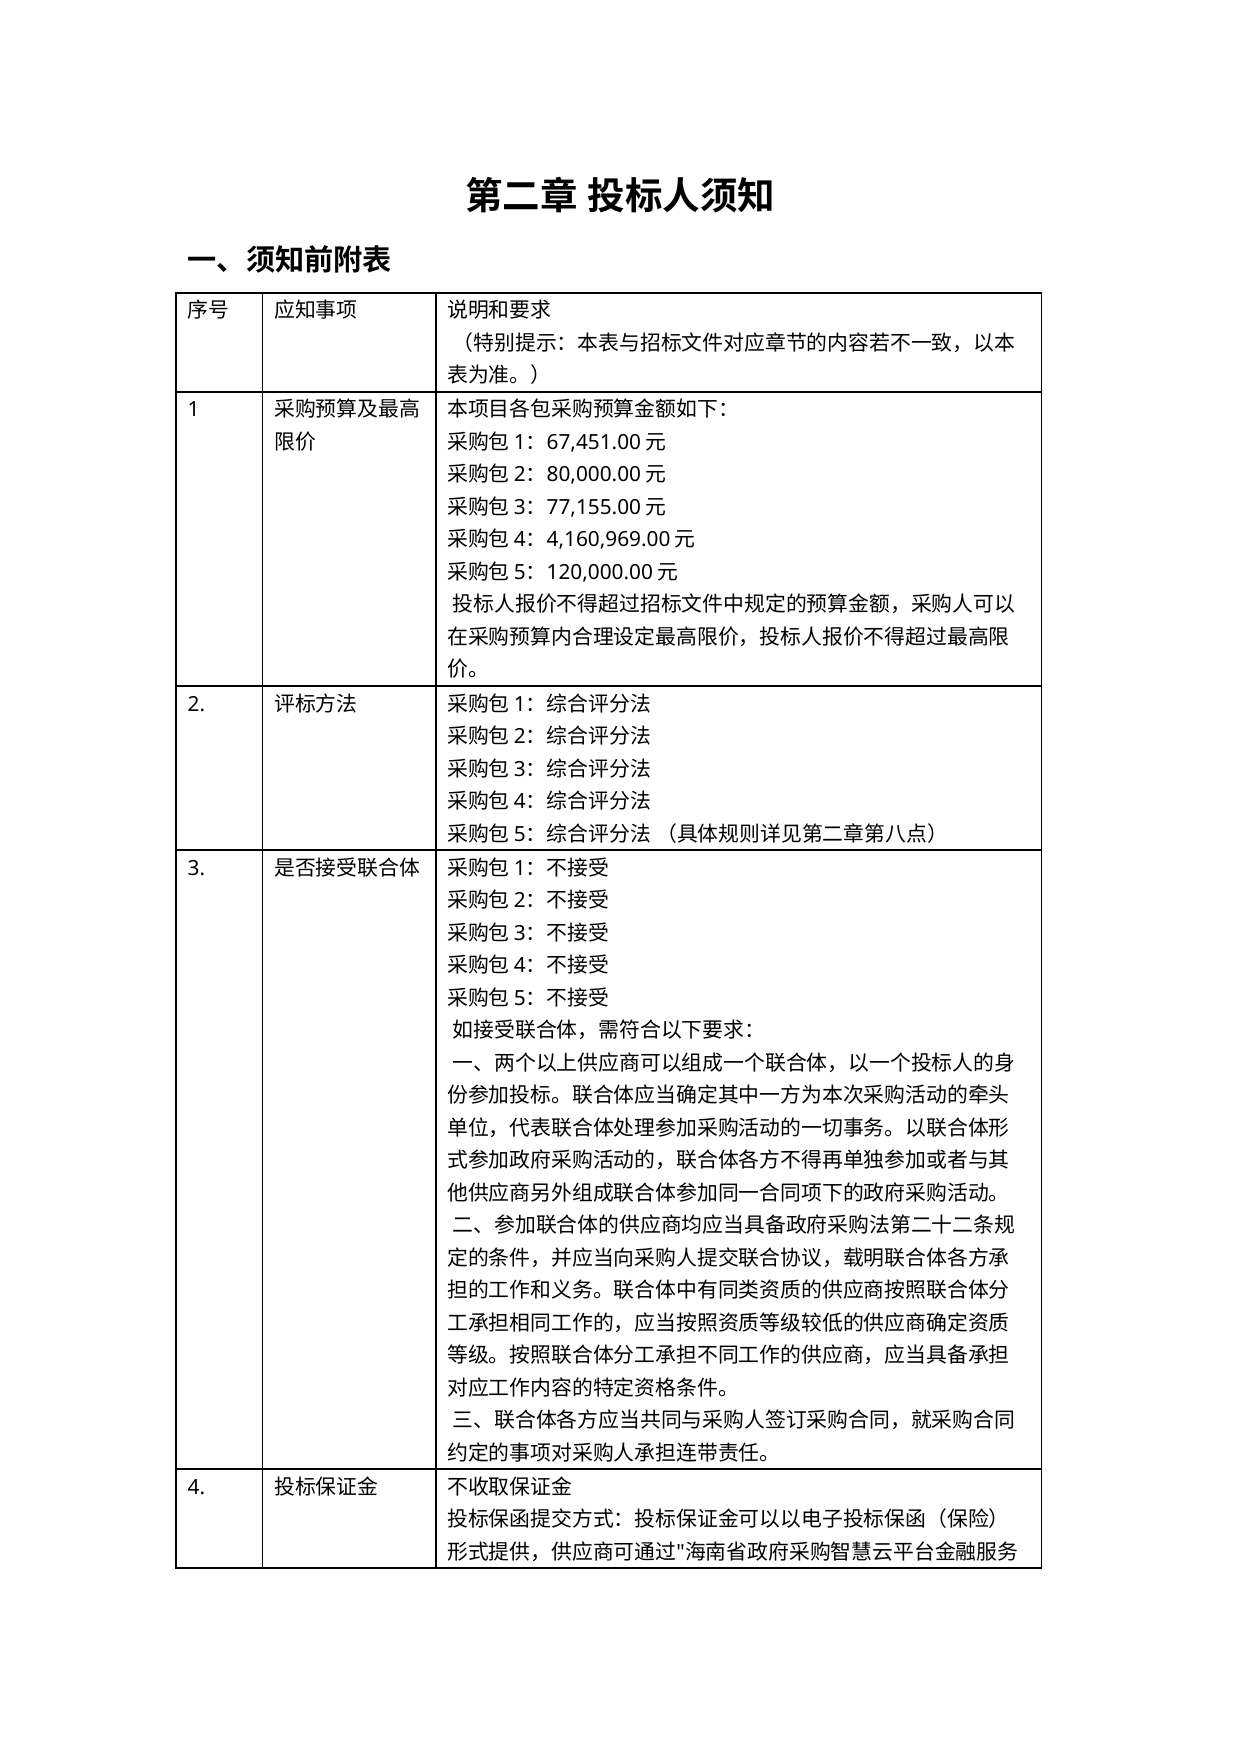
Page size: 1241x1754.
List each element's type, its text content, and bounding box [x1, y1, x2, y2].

table_cell 本项目各包采购预算金额如下： 采购包1：67,451.00元 采购包2：80,000.00元 采购包3：77,155.00元 采购包4：4,160,969.00元 采购包5：120,000.00元 投标人报价不得超过招标文件中规定的预算金额，采购人可以在采购预算内合理设定最高限价，投标人报价不得超过最高限价。 [437, 393, 1041, 685]
text 第二章 投标人须知 [187, 162, 1053, 227]
table_cell 投标保证金 [263, 1470, 435, 1567]
table_cell 4. [177, 1470, 262, 1567]
table_cell 采购包1：综合评分法 采购包2：综合评分法 采购包3：综合评分法 采购包4：综合评分法 采购包5：综合评分法 （具体规则详见第二章第八点） [437, 687, 1041, 849]
table_cell 采购包1：不接受 采购包2：不接受 采购包3：不接受 采购包4：不接受 采购包5：不接受 如接受联合体，需符合以下要求： 一、两个以上供应商可以组成一个联合体，以一个投标人的身份参加投标。联合体应当确定其中一方为本次采购活动的牵头单位，代表联合体处理参加采购活动的一切事务。以联合体形式参加政府采购活动的，联合体各方不得再单独参加或者与其他供应商另外组成联合体参加同一合同项下的政府采购活动。 二、参加联合体的供应商均应当具备政府采购法第二十二条规定的条件，并应当向采购人提交联合协议，载明联合体各方承担的工作和义务。联合体中有同类资质的供应商按照联合体分工承担相同工作的，应当按照资质等级较低的供应商确定资质等级。按照联合体分工承担不同工作的供应商，应当具备承担对应工作内容的特定资格条件。 三、联合体各方应当共同与采购人签订采购合同，就采购合同约定的事项对采购人承担连带责任。 [437, 851, 1041, 1468]
table_cell 3. [177, 851, 262, 1468]
table_cell 是否接受联合体 [263, 851, 435, 1468]
table_header 说明和要求 （特别提示：本表与招标文件对应章节的内容若不一致，以本表为准。） [437, 294, 1041, 391]
table_cell 2. [177, 687, 262, 849]
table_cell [437, 1470, 1041, 1567]
table_cell 采购预算及最高限价 [263, 393, 435, 685]
table_header 应知事项 [263, 294, 435, 391]
table_cell 评标方法 [263, 687, 435, 849]
text 一、须知前附表 [187, 227, 1053, 292]
table_cell 1 [177, 393, 262, 685]
table_header 序号 [177, 294, 262, 391]
